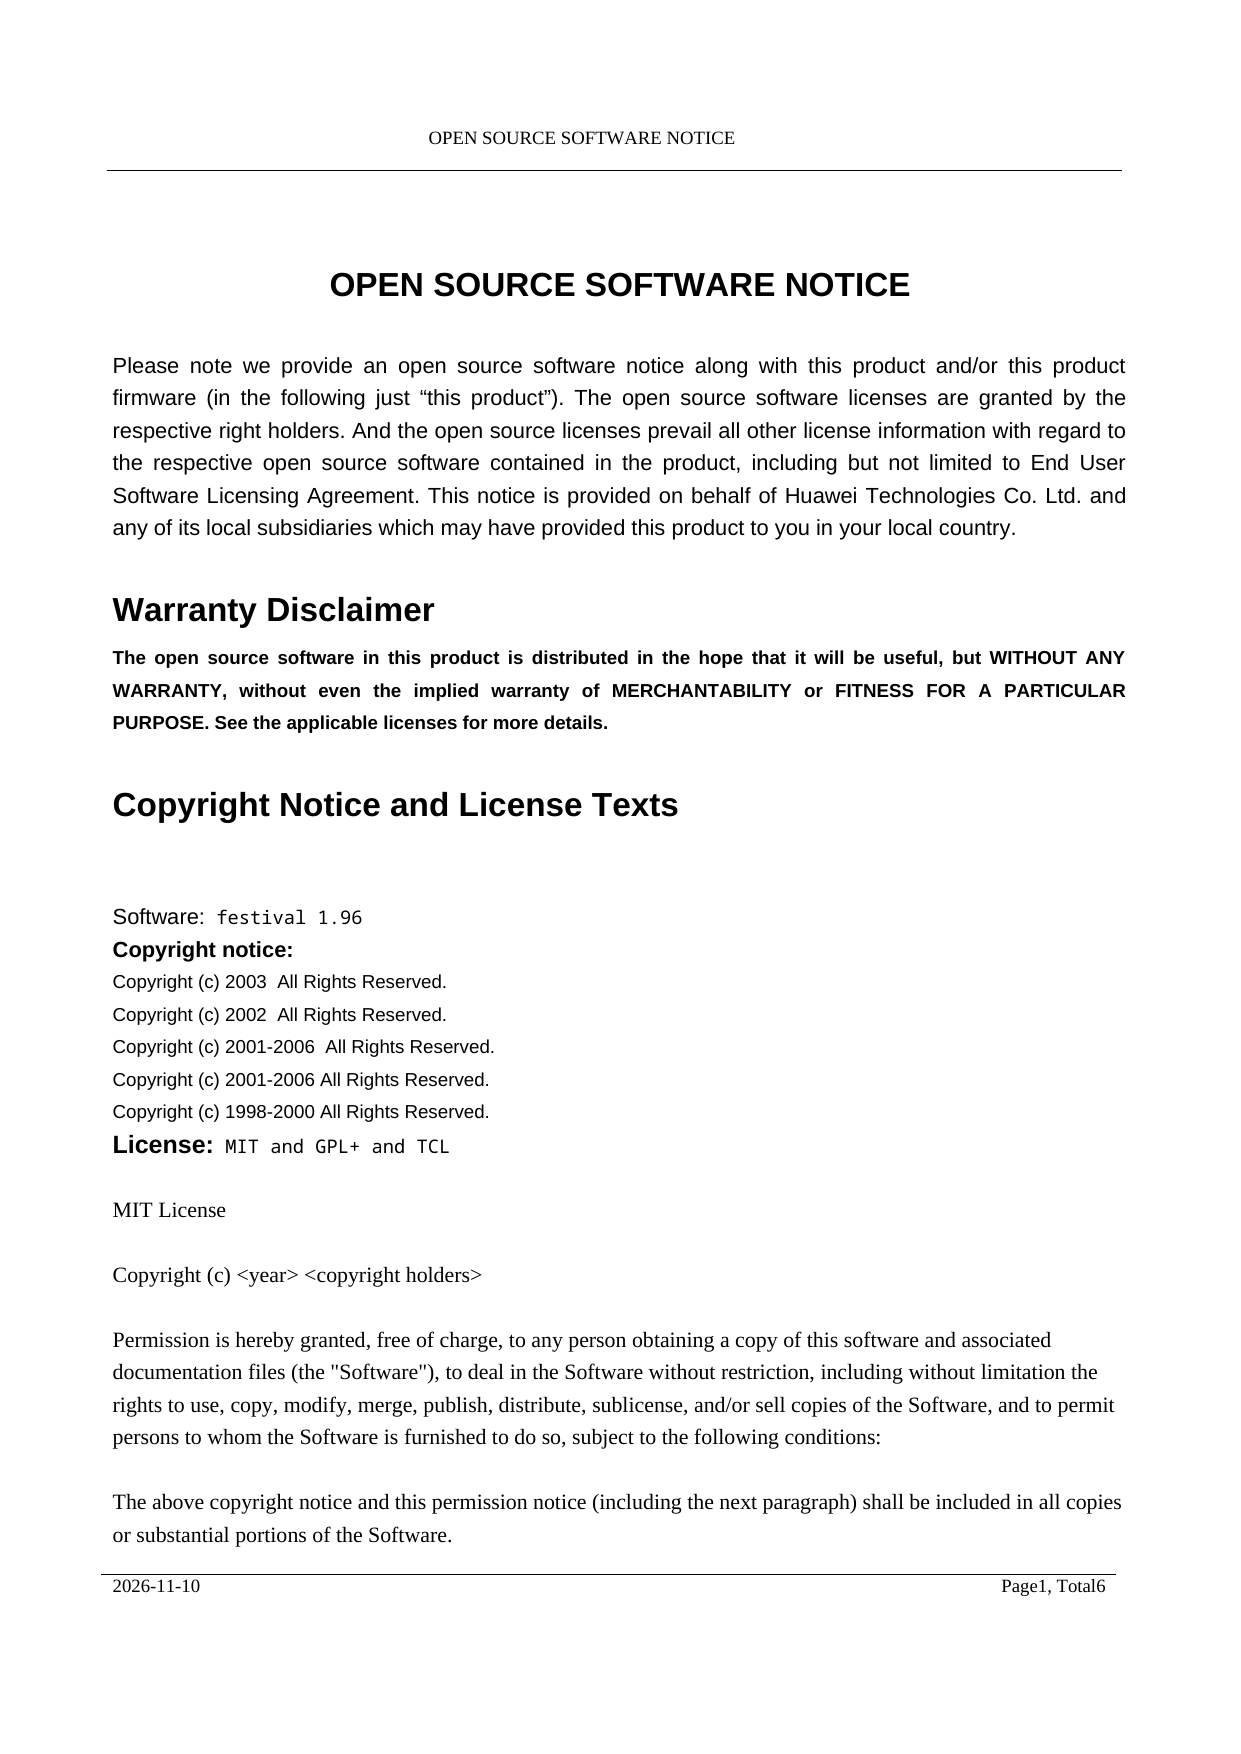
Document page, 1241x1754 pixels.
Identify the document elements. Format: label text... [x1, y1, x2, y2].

text Copyright (c) 2001-2006 All Rights Reserved. [112, 1063, 1128, 1096]
text OPEN SOURCE SOFTWARE NOTICE [112, 251, 1128, 316]
text The open source software in this product is distributed in the hope that it will be useful, but WITHOUT ANY WARRANTY, without even the implied warranty of MERCHANTABILITY or FITNESS FOR A PARTICULAR PURPOSE. See the applicable licenses for more details. [112, 641, 1128, 739]
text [112, 1128, 1128, 1551]
text Copyright (c) 2002 All Rights Reserved. [112, 998, 1128, 1031]
text Please note we provide an open source software notice along with this product and/or this product firmware (in the following just “this product”). The open source software licenses are granted by the respective right holders. And the open source licenses prevail all other license information with regard to the respective open source software contained in the product, including but not limited to End User Software Licensing Agreement. This notice is provided on behalf of Huawei Technologies Co. Ltd. and any of its local subsidiaries which may have provided this product to you in your local country. [112, 349, 1128, 544]
text Copyright Notice and License Texts [112, 771, 1128, 836]
text Copyright (c) 1998-2000 All Rights Reserved. [112, 1096, 1128, 1128]
text Copyright notice: [112, 933, 1128, 966]
text Copyright (c) 2003 All Rights Reserved. [112, 966, 1128, 998]
text Software: festival 1.96 [112, 901, 1128, 933]
text Warranty Disclaimer [112, 576, 1128, 641]
text Copyright (c) 2001-2006 All Rights Reserved. [112, 1031, 1128, 1063]
